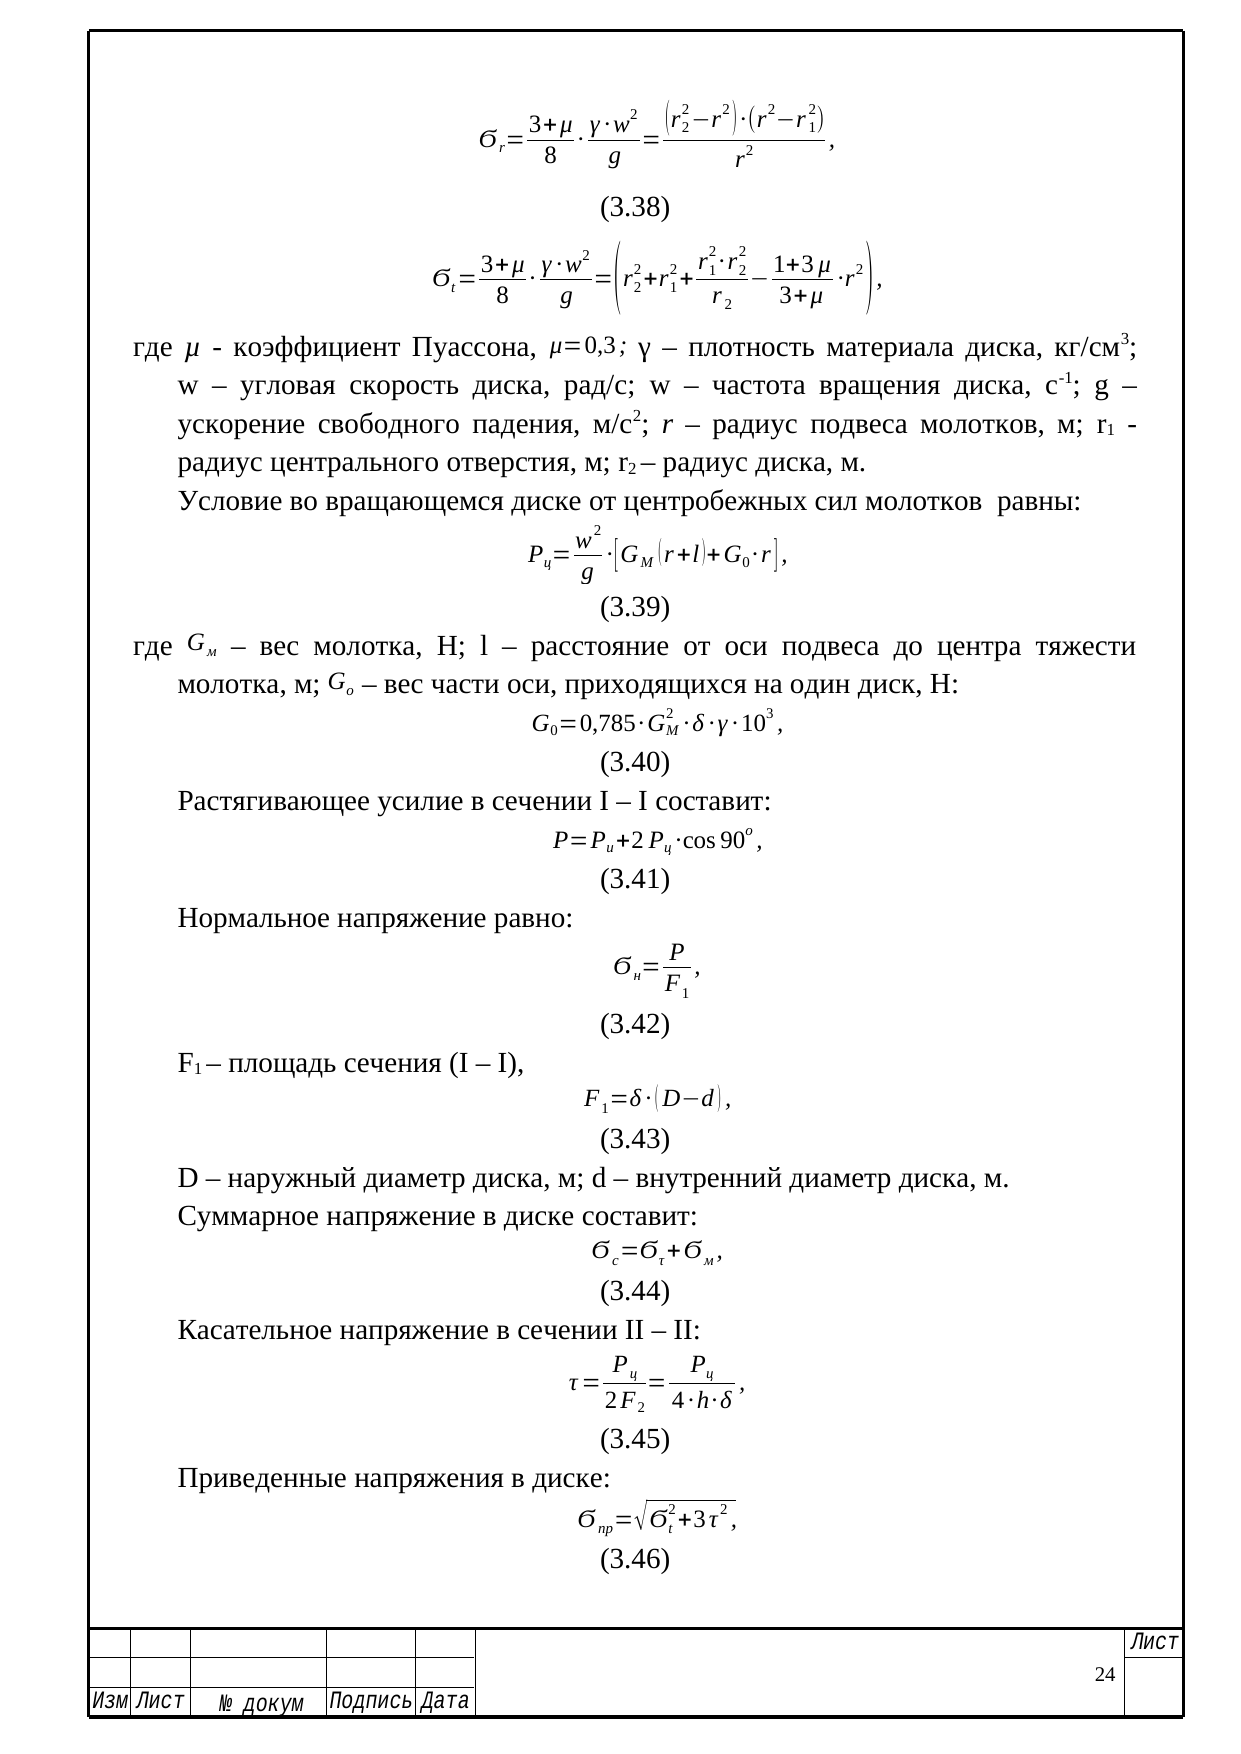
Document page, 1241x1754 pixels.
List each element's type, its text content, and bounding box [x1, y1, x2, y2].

text (3.44) [133, 1237, 1137, 1307]
text (3.40) [133, 705, 1137, 778]
text F1 – площадь сечения (I – I), [133, 1045, 1137, 1078]
text (3.38) [133, 99, 1137, 223]
text Приведенные напряжения в диске: [133, 1460, 1137, 1494]
text Растягивающее усилие в сечении I – I составит: [133, 783, 1137, 817]
text (3.43) [133, 1083, 1137, 1155]
text где µ - коэффициент Пуассона, γ – плотность материала диска, кг/см3; w – угловая скорость диска, рад/с; w – частота вращения диска, с-1; g – ускорение свободного падения, м/с2; r – радиус подвеса молотков, м; r1 - радиус центрального отверстия, м; r2 – радиус диска, м. [133, 329, 1137, 478]
text (3.42) [133, 939, 1137, 1040]
text (3.45) [133, 1350, 1137, 1455]
text где – вес молотка, Н; l – расстояние от оси подвеса до центра тяжести молотка, м; – вес части оси, приходящихся на один диск, Н: [133, 628, 1137, 700]
text (3.46) [133, 1499, 1137, 1575]
text D – наружный диаметр диска, м; d – внутренний диаметр диска, м. [133, 1160, 1137, 1193]
text Суммарное напряжение в диске составит: [133, 1198, 1137, 1232]
text (3.41) [133, 822, 1137, 895]
text Условие во вращающемся диске от центробежных сил молотков равны: [133, 483, 1137, 517]
text Касательное напряжение в сечении II – II: [133, 1312, 1137, 1345]
text (3.39) [133, 522, 1137, 623]
text Нормальное напряжение равно: [133, 900, 1137, 934]
